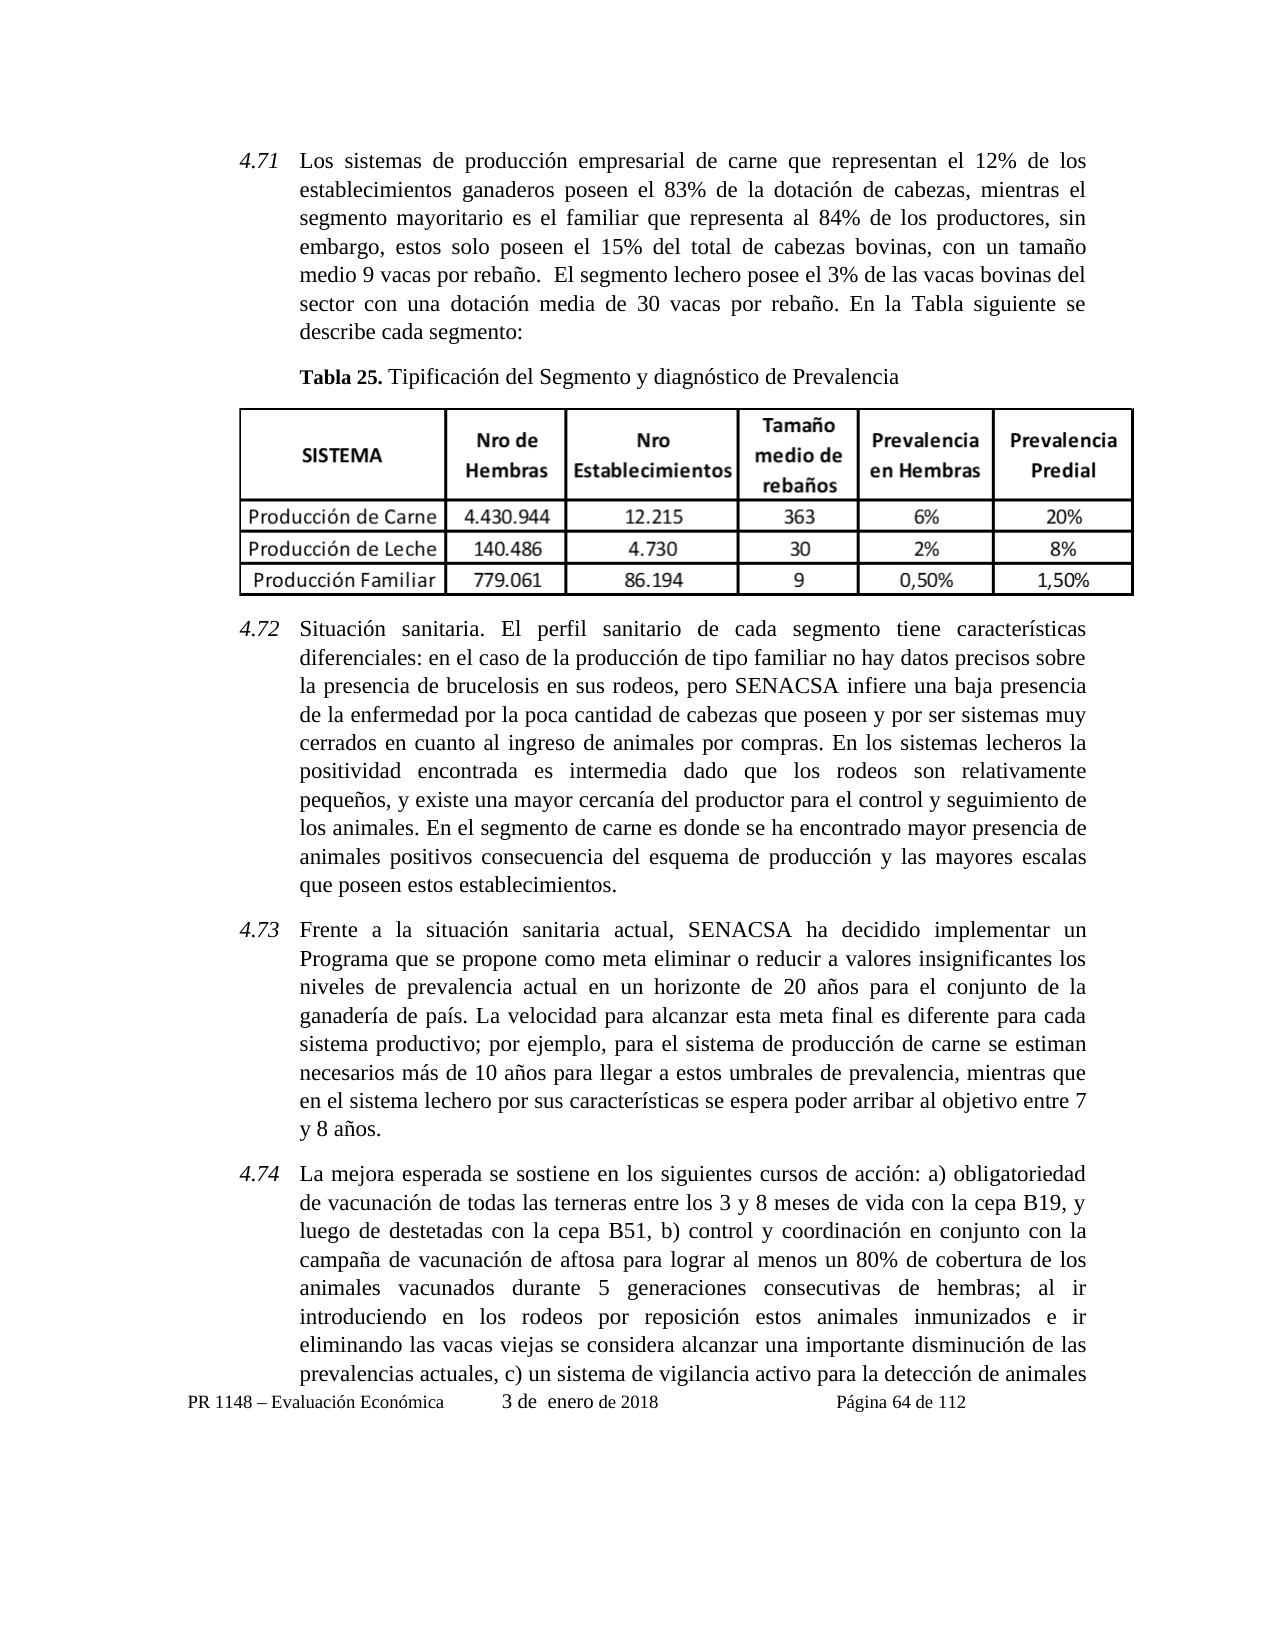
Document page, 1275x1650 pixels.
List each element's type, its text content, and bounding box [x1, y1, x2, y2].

list Los sistemas de producción empresarial de carne que representan el 12% de los establecimientos ganaderos poseen el 83% de la dotación de cabezas, mientras el segmento mayoritario es el familiar que representa al 84% de los productores, sin embargo, estos solo poseen el 15% del total de cabezas bovinas, con un tamaño medio 9 vacas por rebaño. El segmento lechero posee el 3% de las vacas bovinas del sector con una dotación media de 30 vacas por rebaño. En la Tabla siguiente se describe cada segmento: [239, 148, 1088, 344]
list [239, 1161, 1088, 1386]
list Situación sanitaria. El perfil sanitario de cada segmento tiene características diferenciales: en el caso de la producción de tipo familiar no hay datos precisos sobre la presencia de brucelosis en sus rodeos, pero SENACSA infiere una baja presencia de la enfermedad por la poca cantidad de cabezas que poseen y por ser sistemas muy cerrados en cuanto al ingreso de animales por compras. En los sistemas lecheros la positividad encontrada es intermedia dado que los rodeos son relativamente pequeños, y existe una mayor cercanía del productor para el control y seguimiento de los animales. En el segmento de carne es donde se ha encontrado mayor presencia de animales positivos consecuencia del esquema de producción y las mayores escalas que poseen estos establecimientos. [239, 615, 1088, 898]
list Frente a la situación sanitaria actual, SENACSA ha decidido implementar un Programa que se propone como meta eliminar o reducir a valores insignificantes los niveles de prevalencia actual en un horizonte de 20 años para el conjunto de la ganadería de país. La velocidad para alcanzar esta meta final es diferente para cada sistema productivo; por ejemplo, para el sistema de producción de carne se estiman necesarios más de 10 años para llegar a estos umbrales de prevalencia, mientras que en el sistema lechero por sus características se espera poder arribar al objetivo entre 7 y 8 años. [239, 916, 1088, 1142]
picture [239, 408, 1135, 597]
text Tabla 25. Tipificación del Segmento y diagnóstico de Prevalencia [299, 363, 1088, 390]
